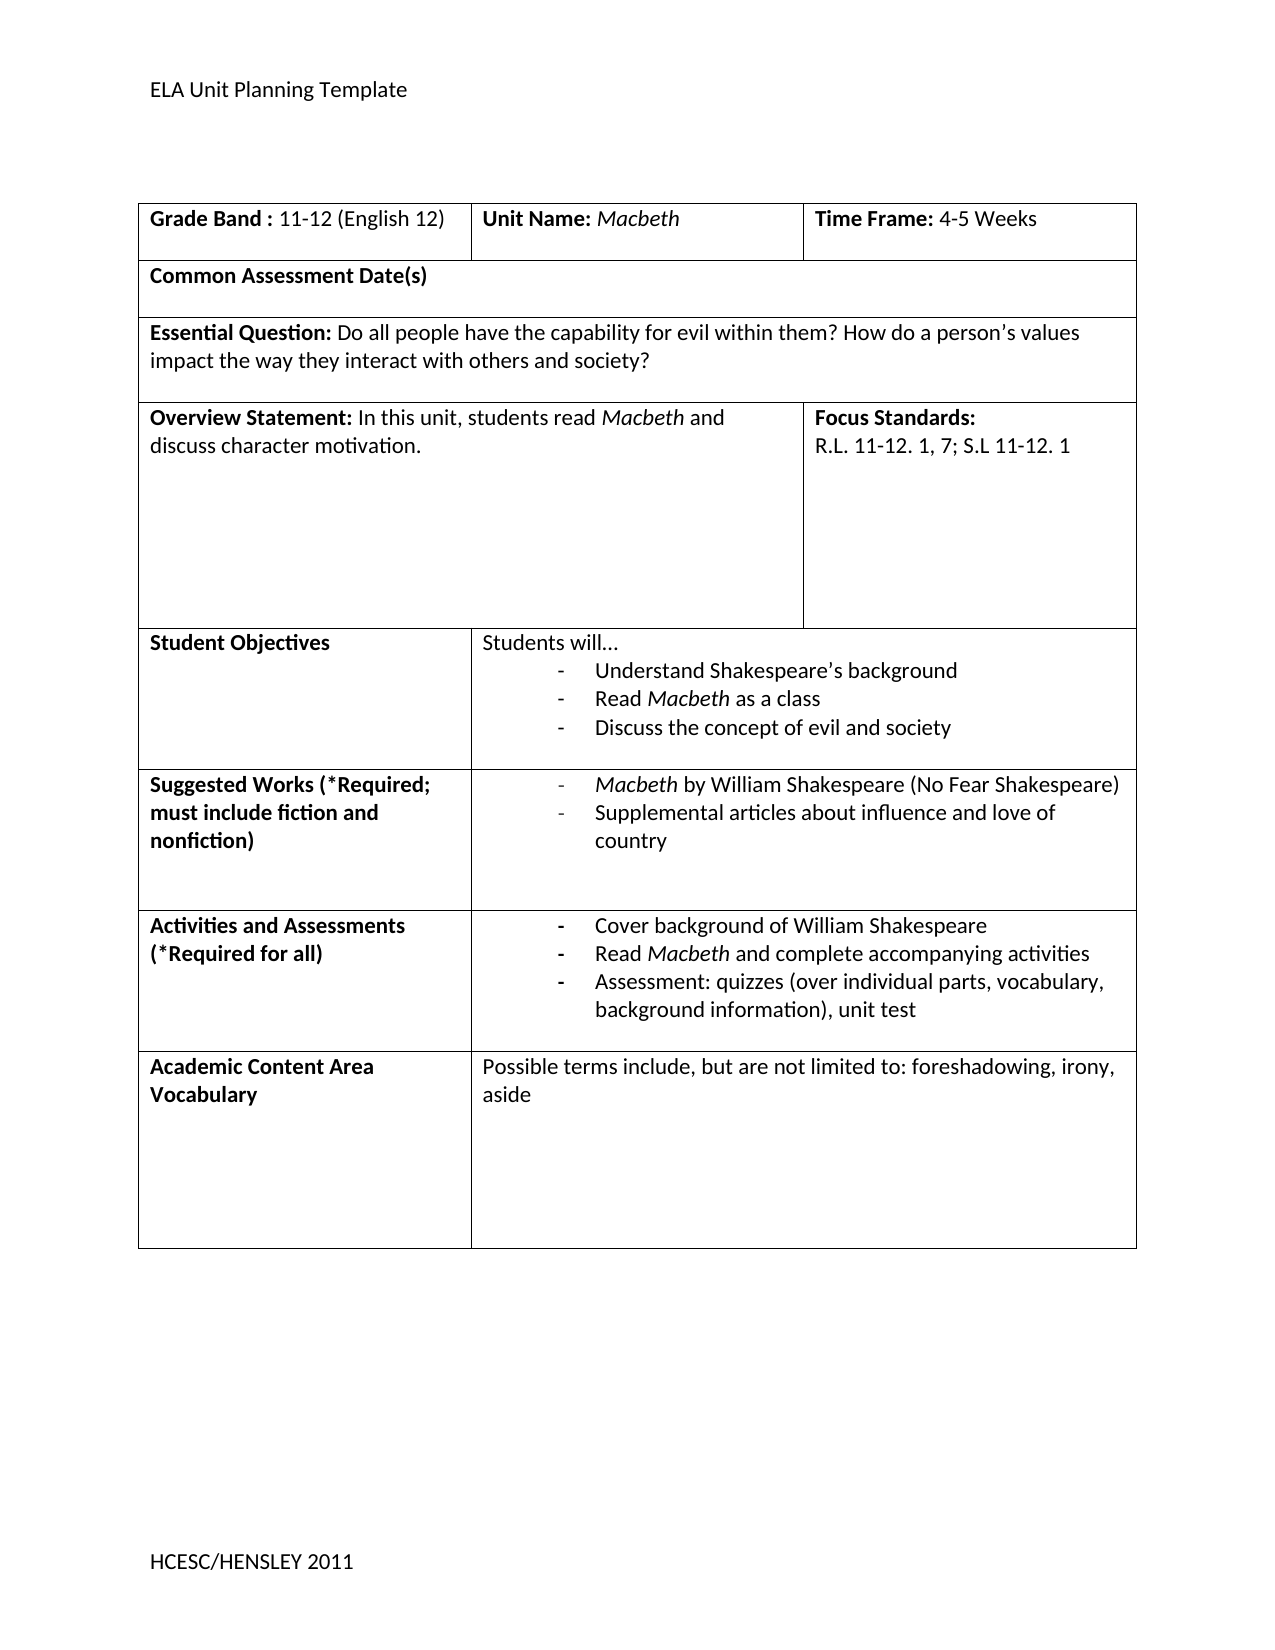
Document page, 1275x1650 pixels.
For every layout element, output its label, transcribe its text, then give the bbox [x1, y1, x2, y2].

table_header Time Frame: 4-5 Weeks [804, 204, 1136, 260]
table_cell Overview Statement: In this unit, students read Macbeth and discuss character motivation. [139, 403, 803, 627]
table_cell Focus Standards: R.L. 11-12. 1, 7; S.L 11-12. 1 [804, 403, 1136, 627]
table_header Grade Band : 11-12 (English 12) [139, 204, 471, 260]
table_cell Possible terms include, but are not limited to: foreshadowing, irony, aside [472, 1052, 1136, 1248]
table_cell Activities and Assessments (*Required for all) [139, 911, 471, 1051]
table_cell Student Objectives [139, 629, 471, 769]
table_cell Cover background of William Shakespeare Read Macbeth and complete accompanying activities Assessment: quizzes (over individual parts, vocabulary, background information), unit test [472, 911, 1136, 1051]
table_cell Students will… Understand Shakespeare’s background Read Macbeth as a class Discuss the concept of evil and society [472, 629, 1136, 769]
table_cell Essential Question: Do all people have the capability for evil within them? How do a person’s values impact the way they interact with others and society? [139, 318, 1136, 402]
table_header Unit Name: Macbeth [472, 204, 803, 260]
table_cell Macbeth by William Shakespeare (No Fear Shakespeare) Supplemental articles about influence and love of country [472, 770, 1136, 910]
table_cell Suggested Works (*Required; must include fiction and nonfiction) [139, 770, 471, 910]
table_cell Academic Content Area Vocabulary [139, 1052, 471, 1248]
table_cell Common Assessment Date(s) [139, 261, 1136, 317]
